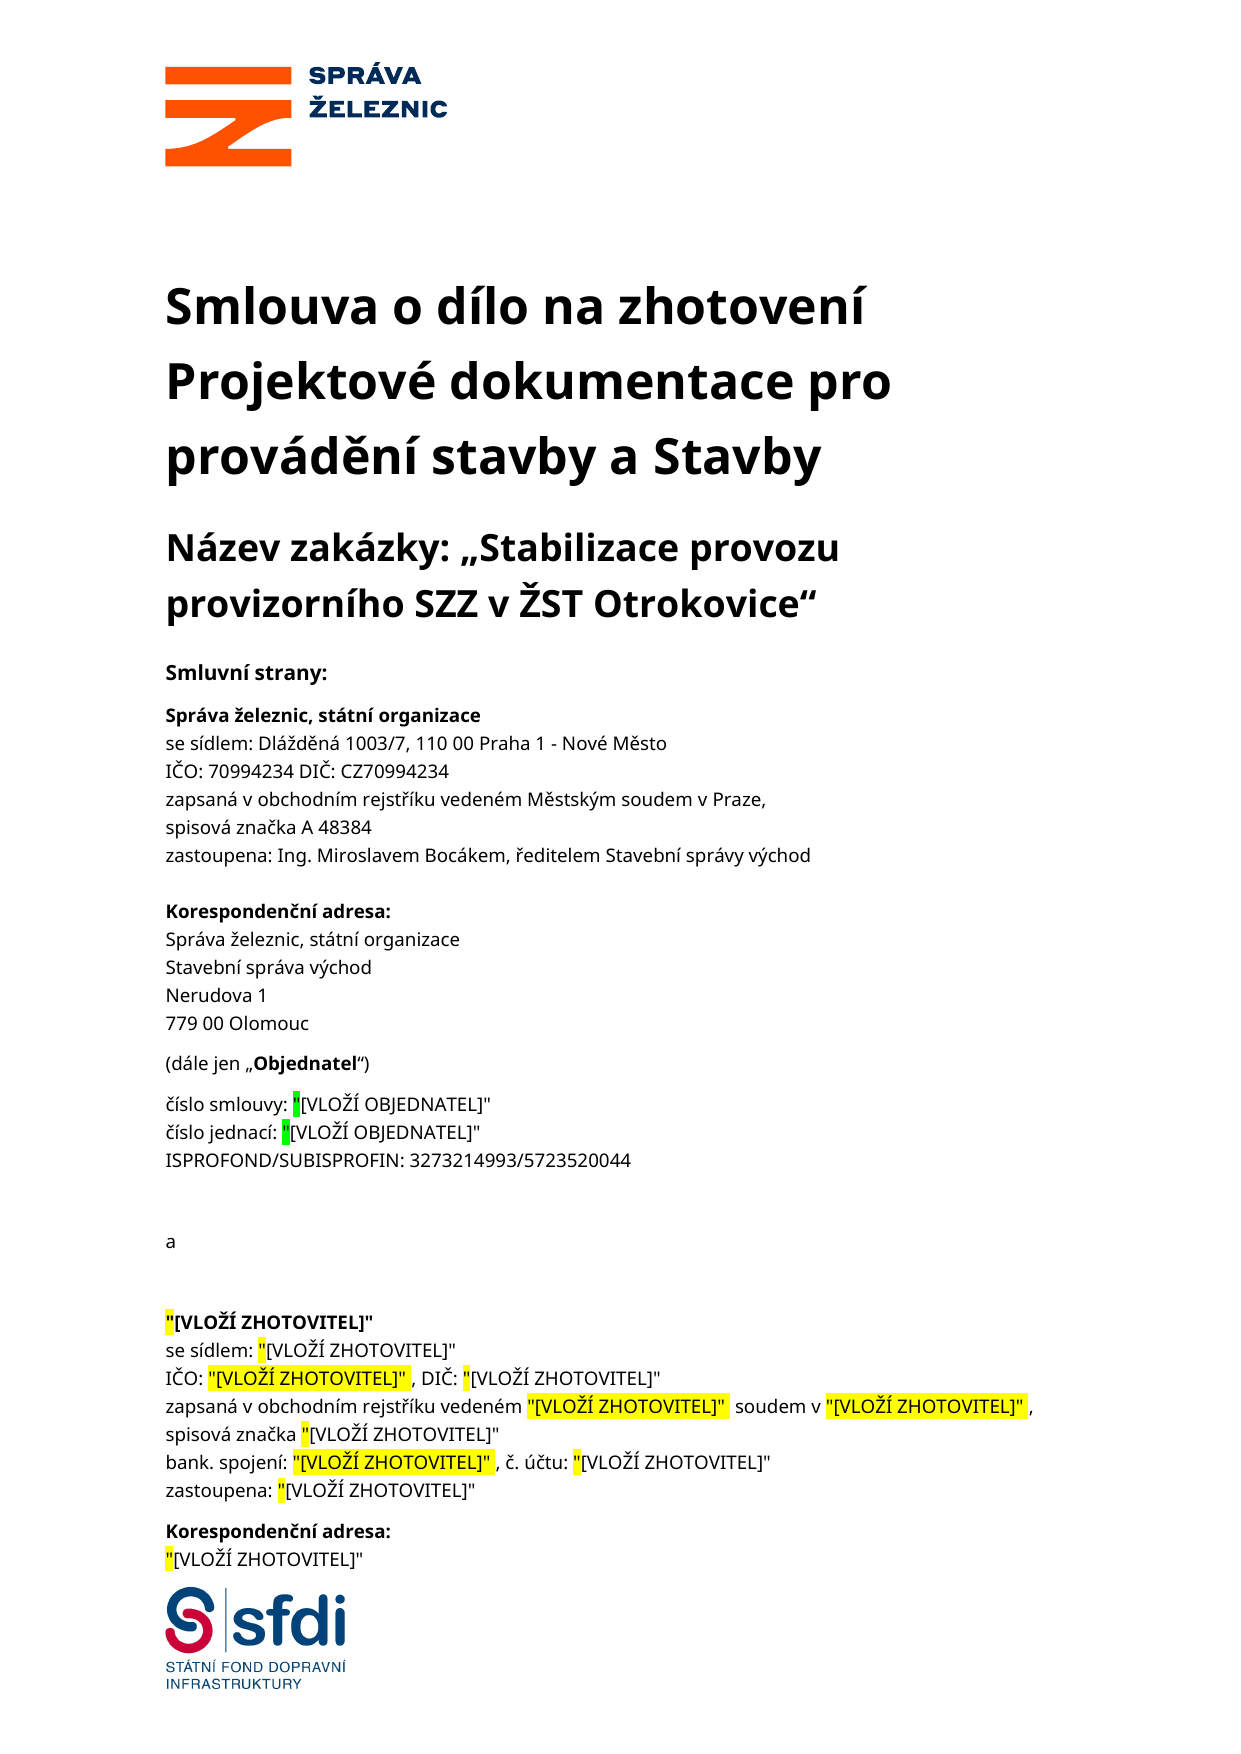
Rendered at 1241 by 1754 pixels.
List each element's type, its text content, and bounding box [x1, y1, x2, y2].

text zastoupena: Ing. Miroslavem Bocákem, ředitelem Stavební správy východ [165, 842, 1075, 867]
text Korespondenční adresa: [165, 1518, 1075, 1543]
text zapsaná v obchodním rejstříku vedeném Městským soudem v Praze, [165, 786, 1075, 811]
text číslo jednací: [165, 1119, 282, 1145]
text se sídlem: [165, 1337, 258, 1363]
text Smlouva o dílo na zhotovení Projektové dokumentace pro provádění stavby a Stavby [165, 271, 1075, 489]
text 779 00 Olomouc [165, 1010, 1075, 1036]
text (dále jen „Objednatel“) [165, 1051, 1075, 1076]
text se sídlem: [266, 1337, 1075, 1363]
text bank. spojení: , č. účtu: [495, 1449, 573, 1475]
text bank. spojení: , č. účtu: [581, 1449, 1075, 1475]
text spisová značka A 48384 [165, 814, 1075, 839]
text číslo jednací: [290, 1119, 1075, 1145]
text Správa železnic, státní organizace [165, 926, 1075, 952]
text zapsaná v obchodním rejstříku vedeném soudem v , [165, 1393, 527, 1419]
text IČO: , DIČ: [165, 1365, 208, 1391]
text spisová značka [165, 1421, 301, 1447]
text zastoupena: [165, 1477, 1075, 1503]
text Nerudova 1 [165, 982, 1075, 1008]
text Správa železnic, státní organizace [165, 702, 1075, 727]
text IČO: , DIČ: [470, 1365, 1075, 1391]
text Název zakázky: „Stabilizace provozu provizorního SZZ v ŽST Otrokovice“ [165, 521, 1075, 628]
text IČO: 70994234 DIČ: CZ70994234 [165, 758, 1075, 783]
text a [165, 1228, 1075, 1254]
text ISPROFOND/SUBISPROFIN: 3273214993/5723520044 [165, 1147, 1075, 1173]
text IČO: , DIČ: [411, 1365, 463, 1391]
text Smluvní strany: [165, 658, 1075, 687]
text se sídlem: Dlážděná 1003/7, 110 00 Praha 1 - Nové Město [165, 730, 1075, 755]
text Korespondenční adresa: [165, 898, 1075, 923]
text bank. spojení: , č. účtu: [165, 1449, 293, 1475]
picture [165, 1585, 346, 1689]
text číslo smlouvy: [165, 1091, 293, 1117]
text spisová značka [309, 1421, 1075, 1447]
text číslo smlouvy: [300, 1091, 1075, 1117]
text Stavební správa východ [165, 954, 1075, 979]
